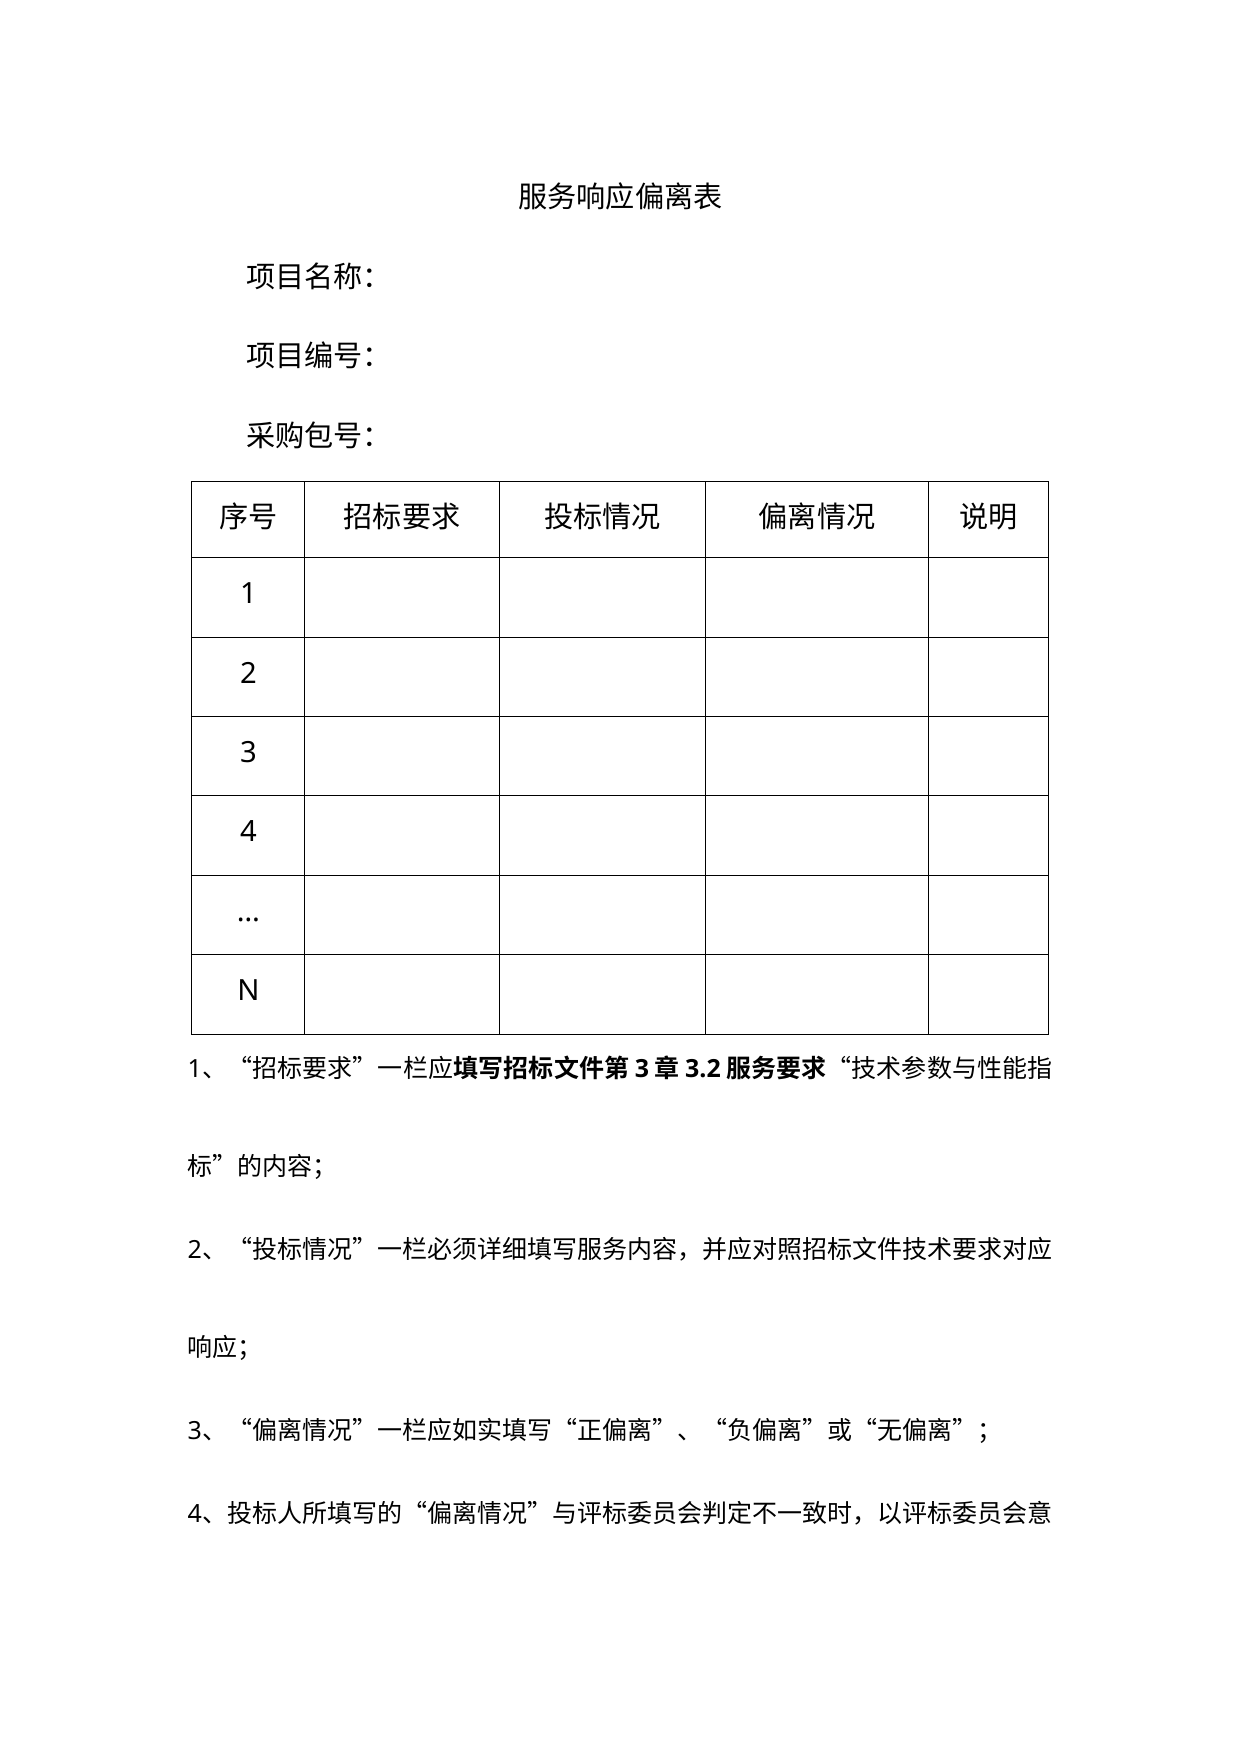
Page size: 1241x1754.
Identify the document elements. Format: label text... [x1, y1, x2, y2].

text 采购包号： [187, 401, 1053, 466]
table_cell [305, 638, 499, 716]
table_cell 3 [192, 717, 304, 795]
table_cell [305, 876, 499, 954]
table_header 投标情况 [500, 482, 705, 557]
table_cell [305, 717, 499, 795]
table_cell [706, 558, 928, 637]
table_cell [305, 558, 499, 637]
table_header 偏离情况 [706, 482, 928, 557]
table_header 序号 [192, 482, 304, 557]
table_cell [706, 717, 928, 795]
table_cell [706, 638, 928, 716]
text 项目编号： [187, 322, 1053, 387]
table_cell [706, 796, 928, 875]
table_cell [929, 876, 1048, 954]
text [187, 1479, 1053, 1544]
table_cell [500, 876, 705, 954]
table_cell [500, 558, 705, 637]
table_cell 4 [192, 796, 304, 875]
text 1、“招标要求”一栏应填写招标文件第3章 3.2服务要求“技术参数与性能指标”的内容； [187, 1034, 1053, 1197]
table_cell [706, 955, 928, 1033]
text 2、“投标情况”一栏必须详细填写服务内容，并应对照招标文件技术要求对应响应； [187, 1215, 1053, 1378]
text 服务响应偏离表 [187, 162, 1053, 227]
table_cell [929, 558, 1048, 637]
table_cell [929, 955, 1048, 1033]
table_cell [929, 796, 1048, 875]
table_header 招标要求 [305, 482, 499, 557]
table_cell [500, 638, 705, 716]
text 3、“偏离情况”一栏应如实填写“正偏离”、“负偏离”或“无偏离”； [187, 1396, 1053, 1461]
table_cell N [192, 955, 304, 1033]
table_cell 2 [192, 638, 304, 716]
table_cell [929, 638, 1048, 716]
table_header 说明 [929, 482, 1048, 557]
table_cell [500, 955, 705, 1033]
table_cell [500, 717, 705, 795]
table_cell [929, 717, 1048, 795]
table_cell 1 [192, 558, 304, 637]
table_cell [305, 796, 499, 875]
table_cell [305, 955, 499, 1033]
table_cell [706, 876, 928, 954]
table_cell [500, 796, 705, 875]
table_cell … [192, 876, 304, 954]
text 项目名称： [187, 242, 1053, 307]
